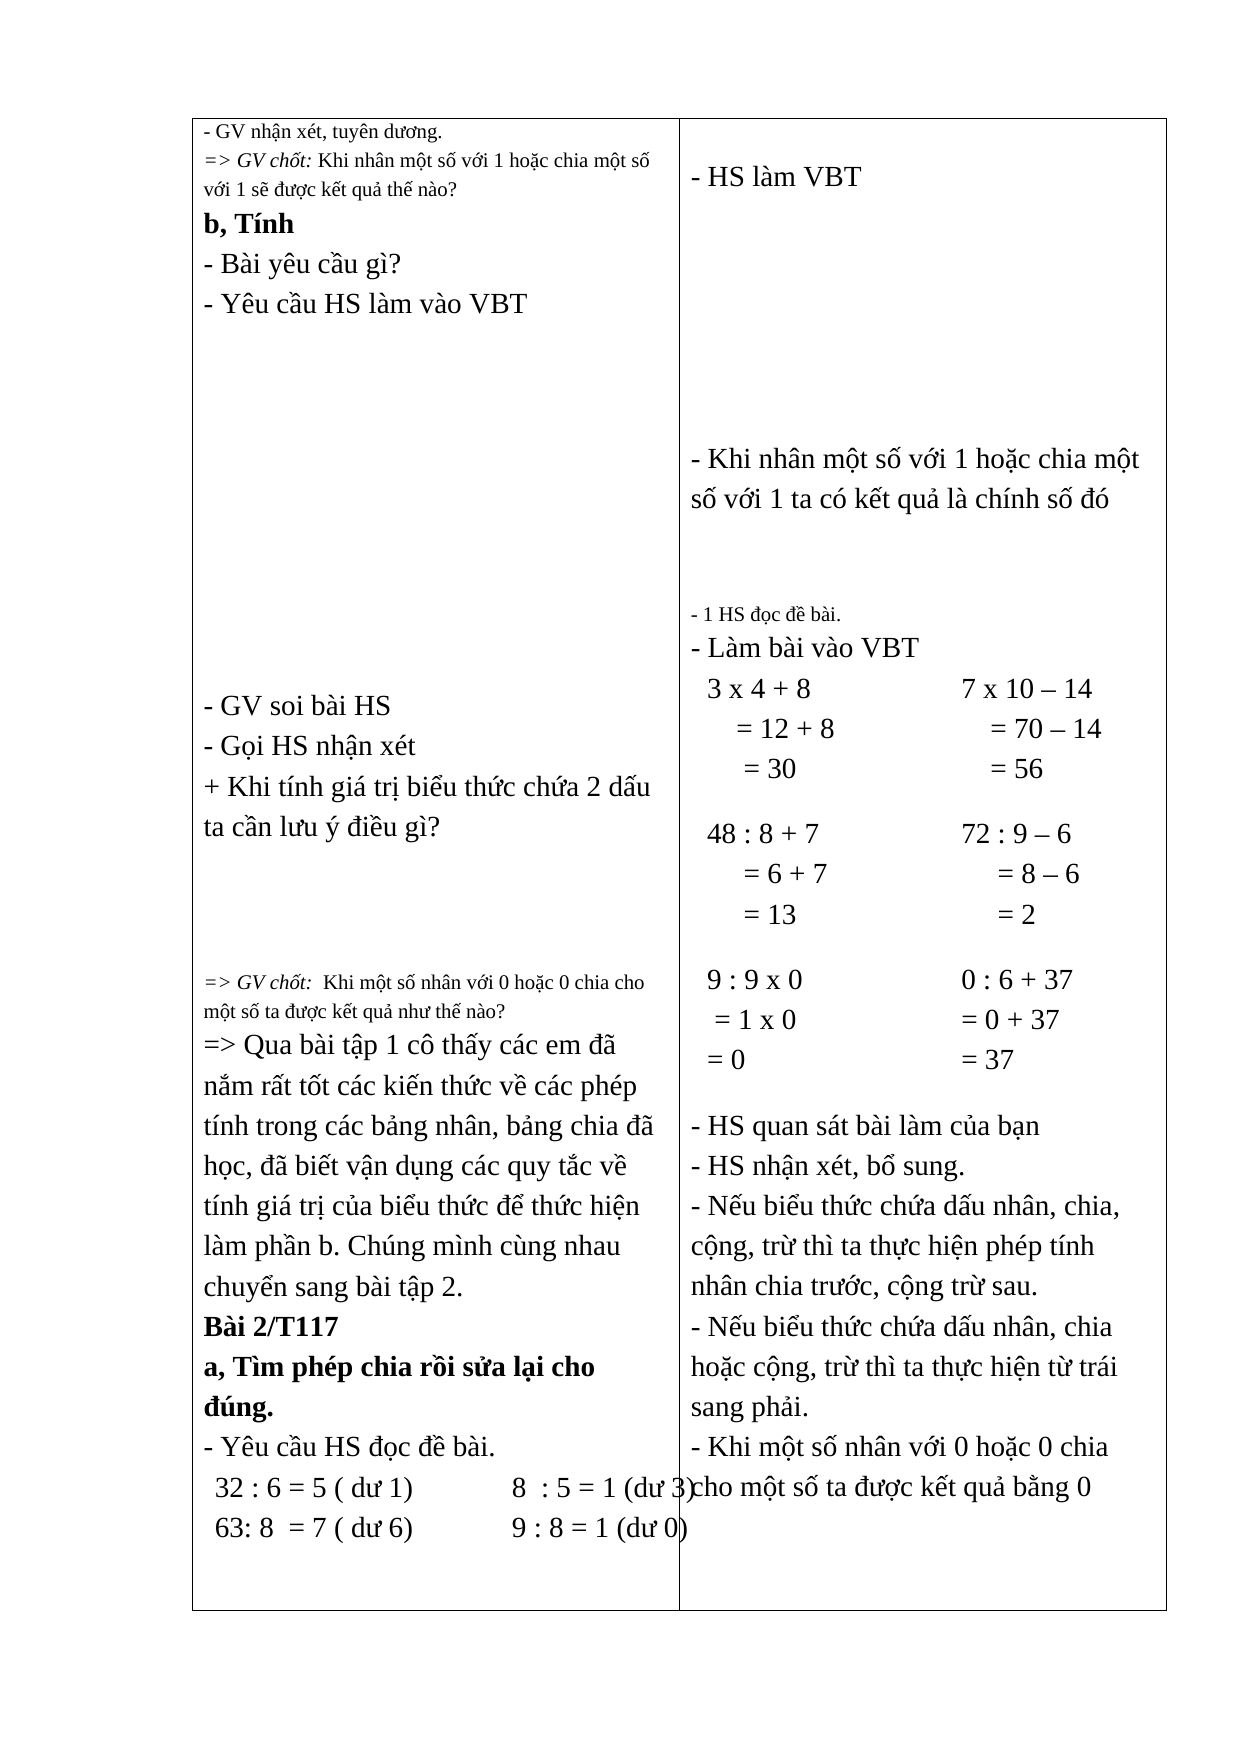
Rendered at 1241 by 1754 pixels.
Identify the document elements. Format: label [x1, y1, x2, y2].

table_cell [193, 119, 679, 1610]
table_cell [680, 119, 1166, 1610]
